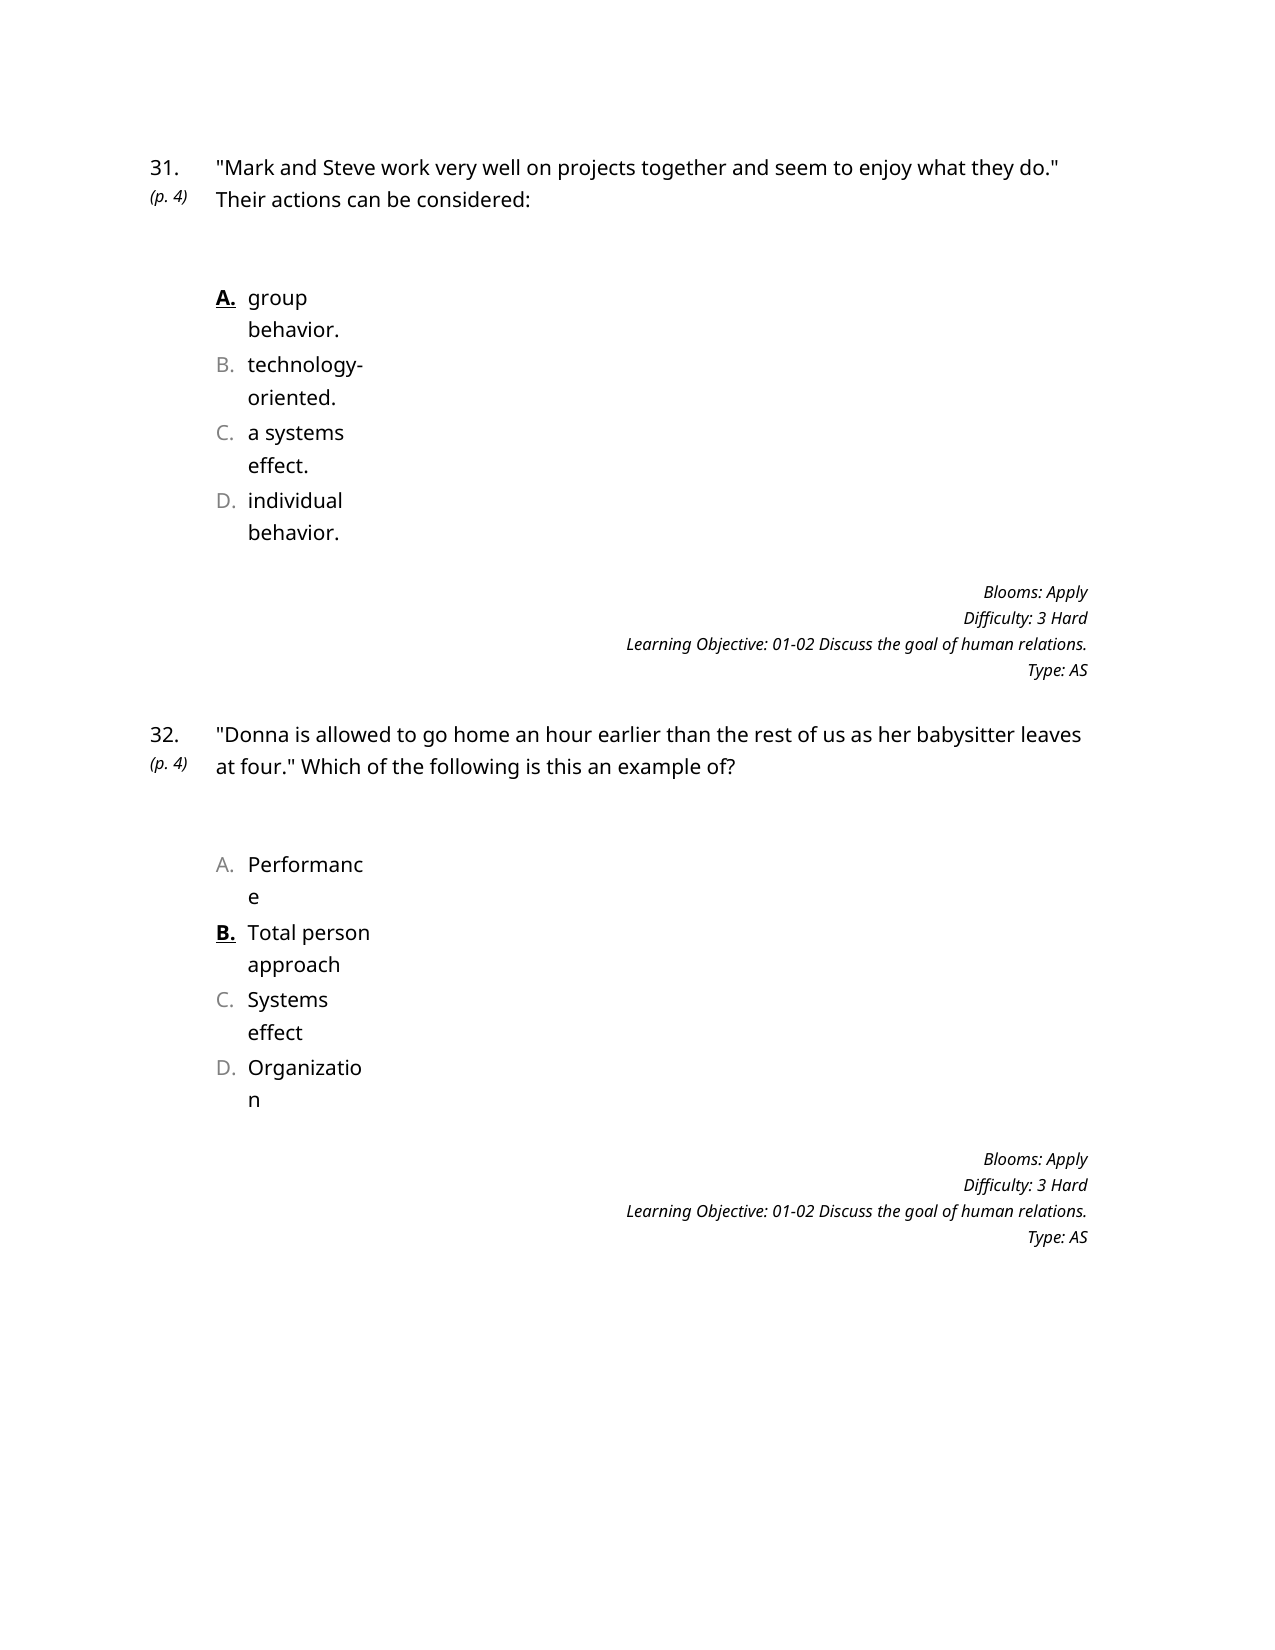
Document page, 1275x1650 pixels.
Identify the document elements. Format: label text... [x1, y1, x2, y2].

table_header Blooms: Apply Difficulty: 3 Hard Learning Objective: 01-02 Discuss the goal of human relations. Type: AS [150, 1147, 1087, 1284]
table_header 31. (p. 4) [150, 153, 216, 551]
table_header "Mark and Steve work very well on projects together and seem to enjoy what they do." Their actions can be considered: [216, 153, 1087, 551]
table_header "Donna is allowed to go home an hour earlier than the rest of us as her babysitter leaves at four." Which of the following is this an example of? [216, 720, 1087, 1118]
table_header 32. (p. 4) [150, 720, 216, 1118]
table_header Blooms: Apply Difficulty: 3 Hard Learning Objective: 01-02 Discuss the goal of human relations. Type: AS [150, 580, 1087, 717]
